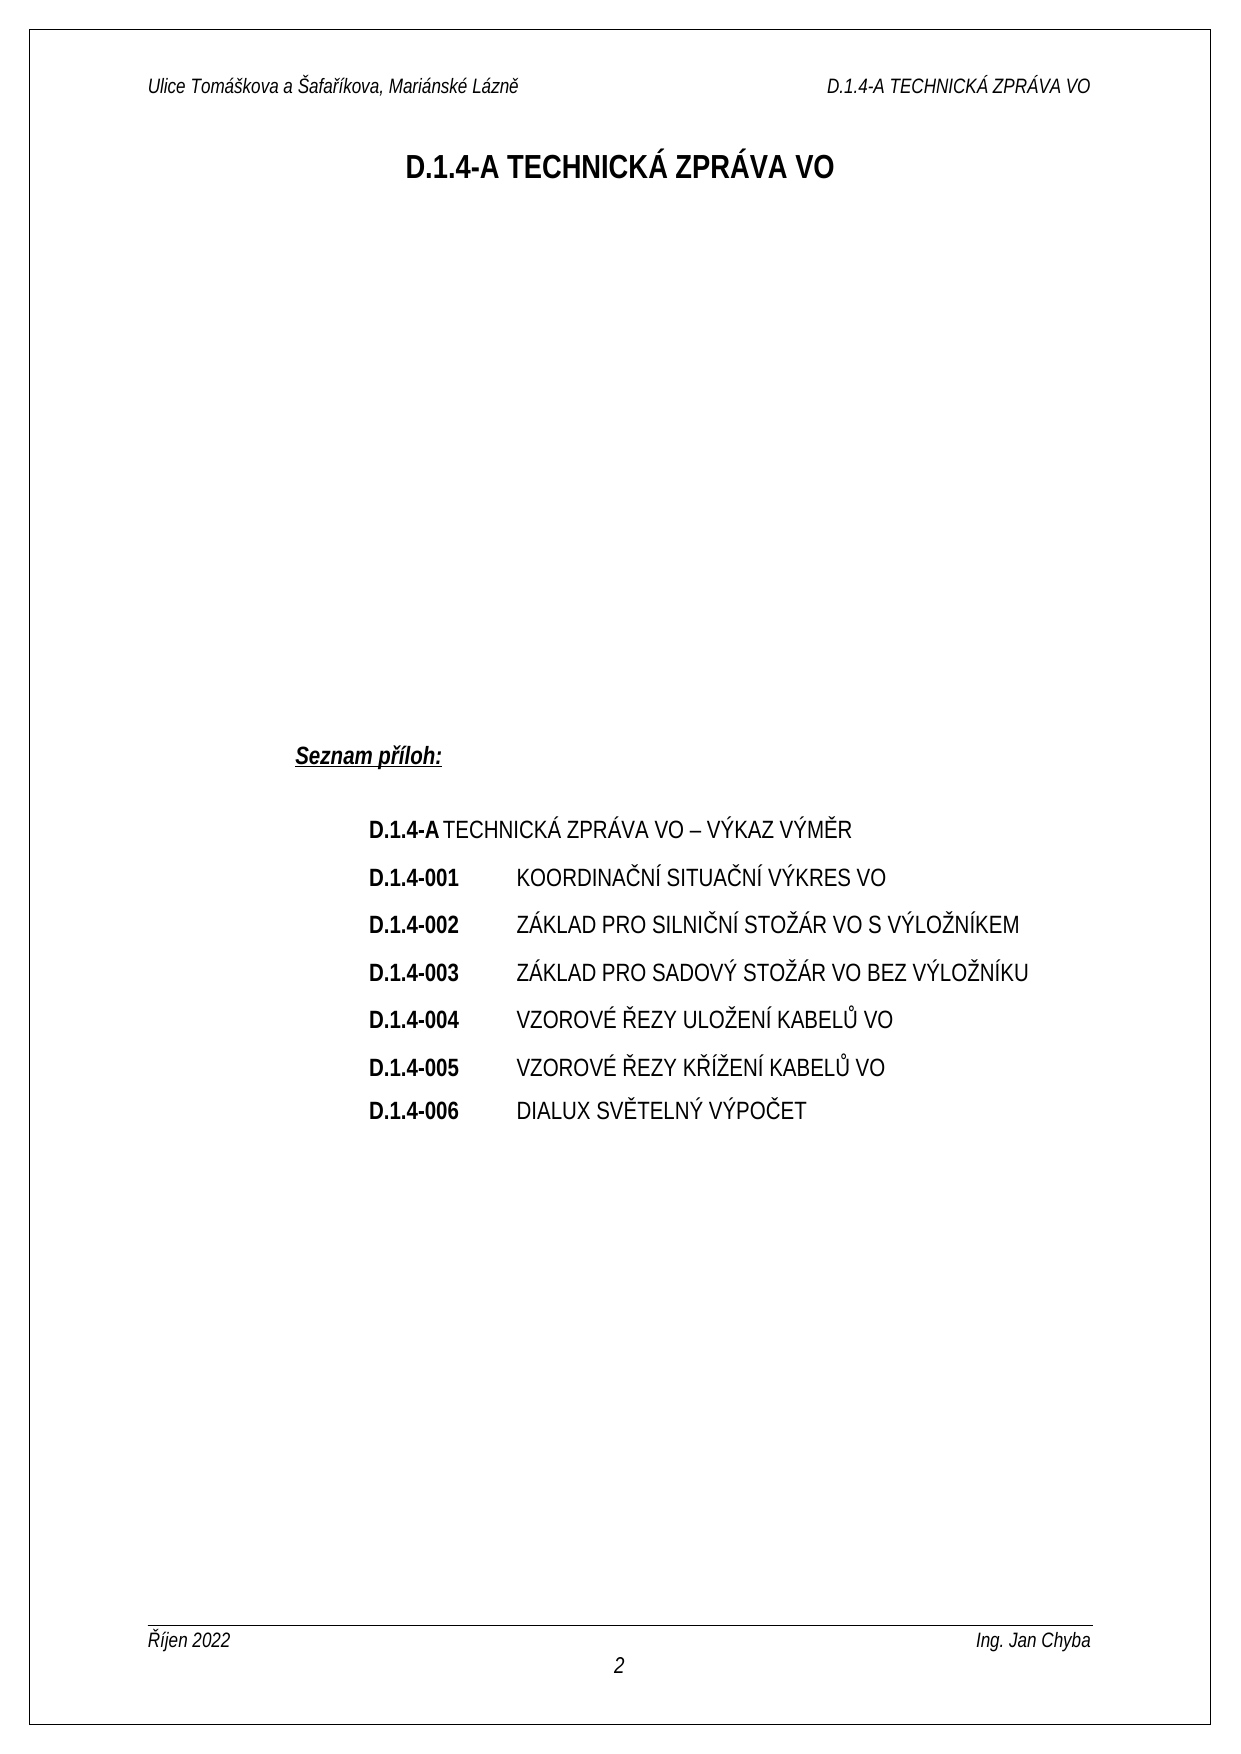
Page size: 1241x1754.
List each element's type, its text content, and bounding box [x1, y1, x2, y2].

list D.1.4-005 VZOROVÉ ŘEZY KŘÍŽENÍ KABELŮ VO [295, 1053, 1093, 1082]
text D.1.4-A TECHNICKÁ ZPRÁVA VO [148, 148, 1093, 186]
text D.1.4-002 ZÁKLAD PRO SILNIČNÍ STOŽÁR VO S VÝLOŽNÍKEM [369, 910, 1093, 939]
text D.1.4-004 VZOROVÉ ŘEZY ULOŽENÍ KABELŮ VO [369, 1006, 1093, 1034]
text D.1.4-003 ZÁKLAD PRO SADOVÝ STOŽÁR VO BEZ VÝLOŽNÍKU [369, 958, 1093, 987]
text Seznam příloh: [221, 741, 1093, 770]
list D.1.4-006 DIALUX SVĚTELNÝ VÝPOČET [295, 1096, 1093, 1125]
text D.1.4-A TECHNICKÁ ZPRÁVA VO – VÝKAZ VÝMĚR [369, 815, 1093, 844]
text D.1.4-001 KOORDINAČNÍ SITUAČNÍ VÝKRES VO [369, 863, 1093, 891]
